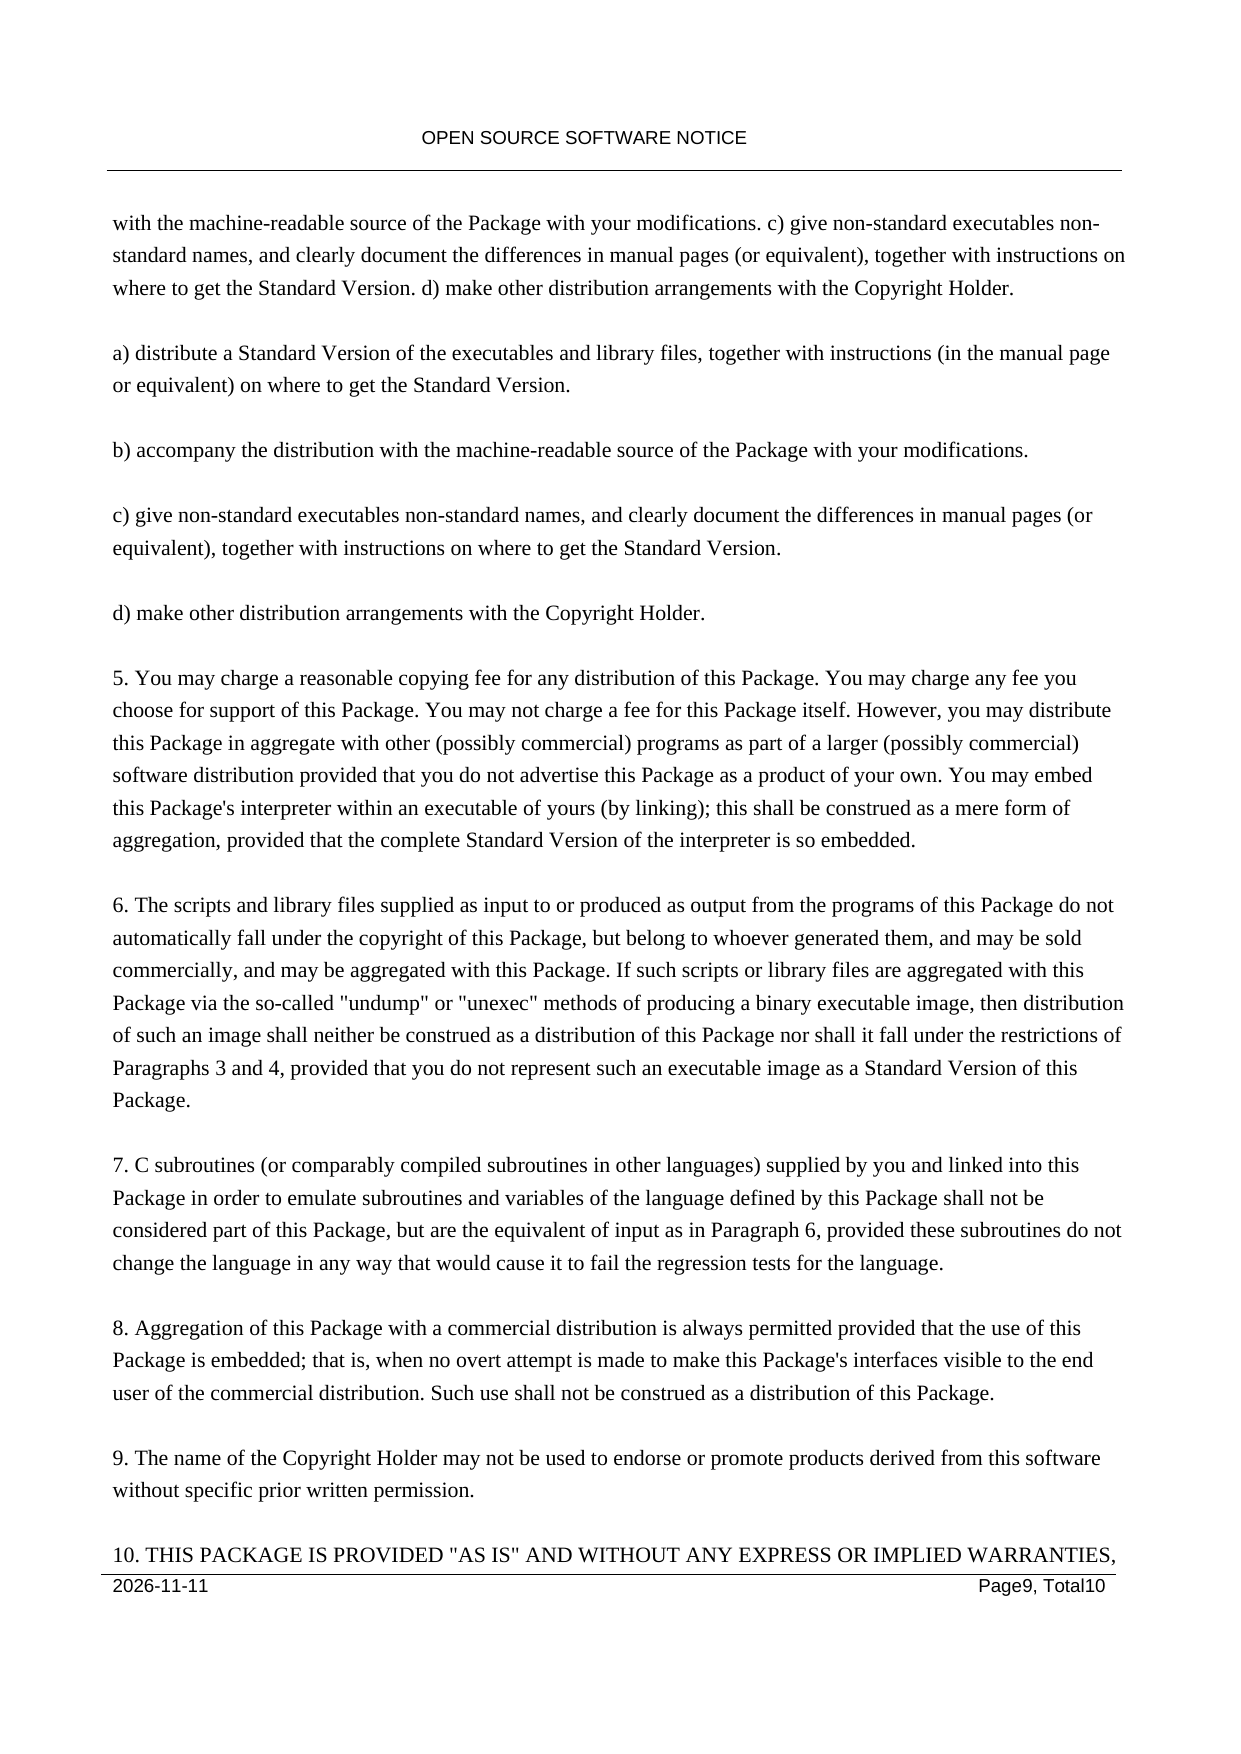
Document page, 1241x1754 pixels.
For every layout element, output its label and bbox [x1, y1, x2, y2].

text [112, 206, 1128, 1571]
